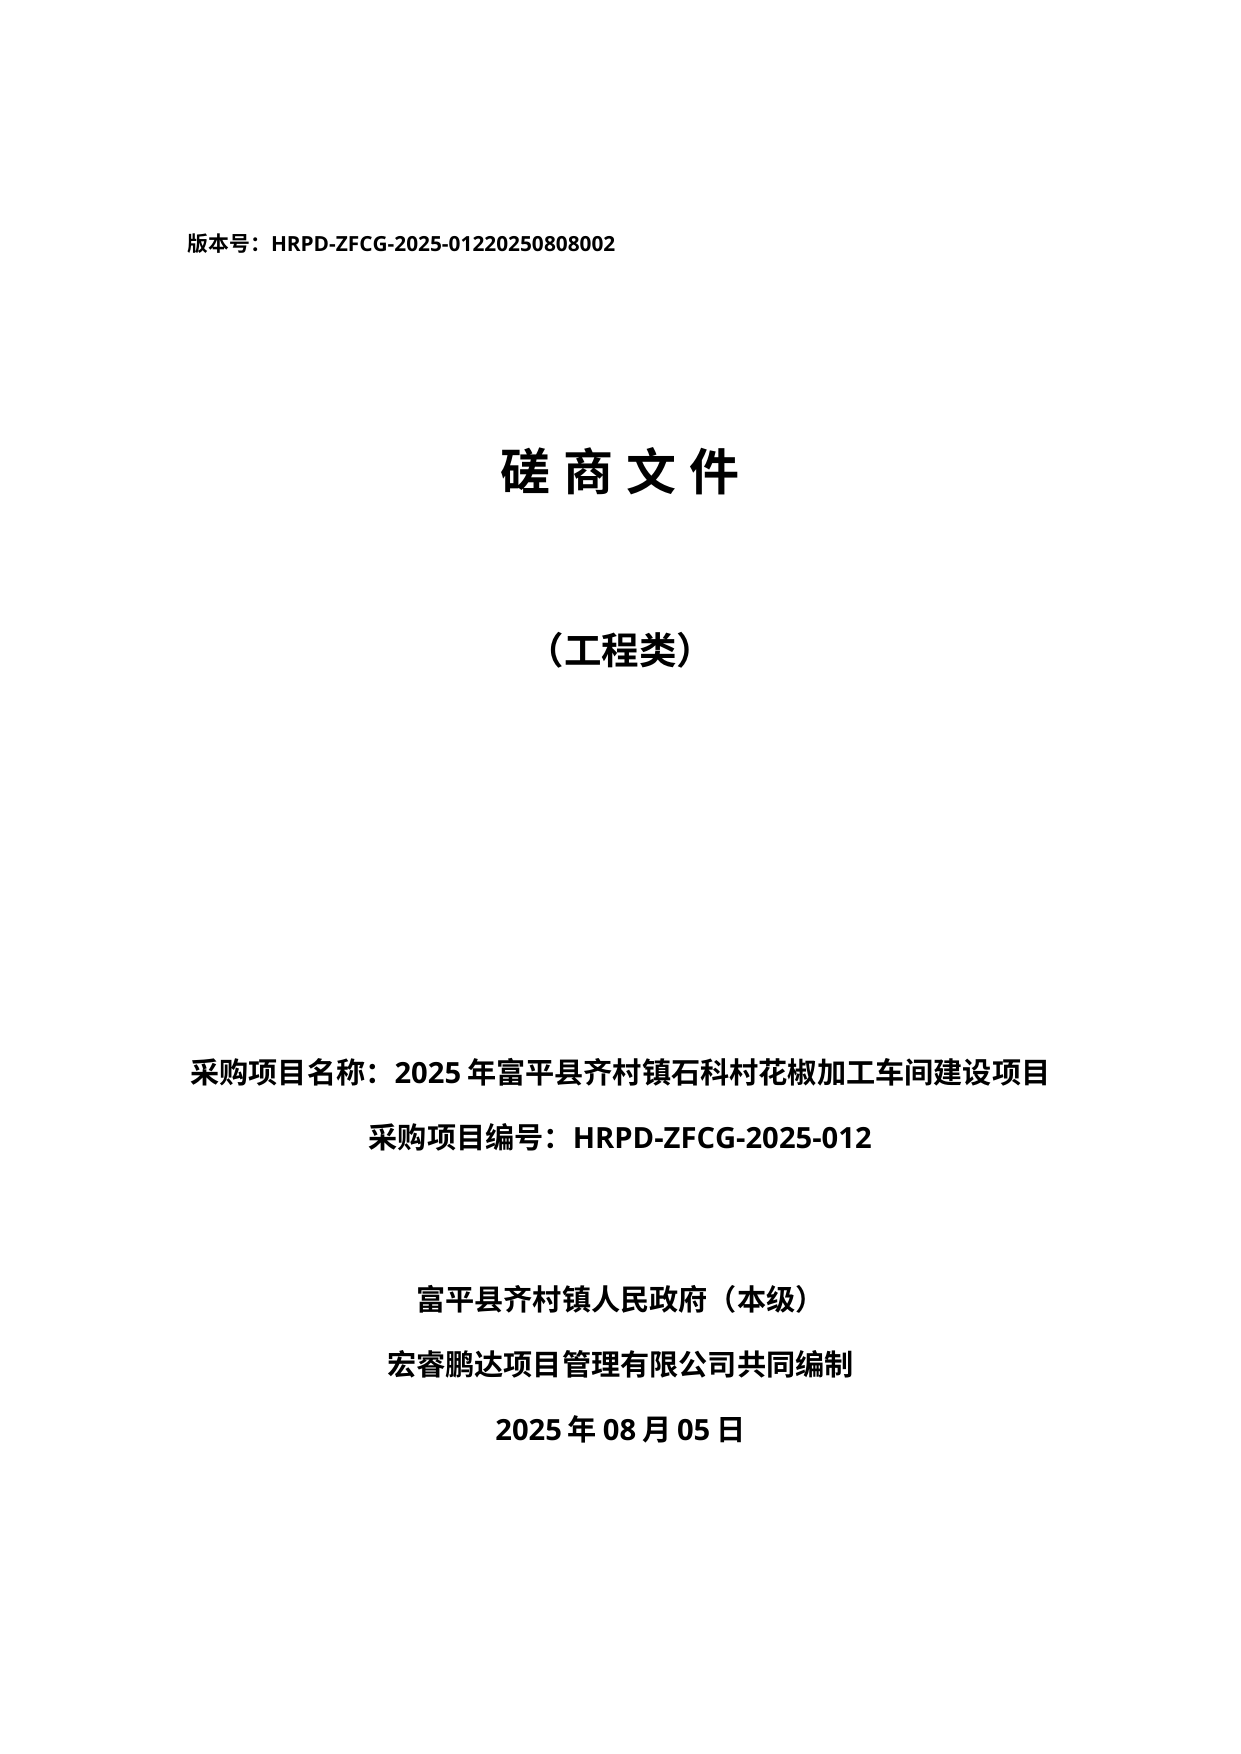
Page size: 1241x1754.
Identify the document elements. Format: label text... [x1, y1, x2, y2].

text 2025年08月05日 [187, 1397, 1053, 1462]
text 宏睿鹏达项目管理有限公司共同编制 [187, 1332, 1053, 1397]
text 采购项目名称：2025年富平县齐村镇石科村花椒加工车间建设项目 [187, 1039, 1053, 1104]
text 版本号：HRPD-ZFCG-2025-01220250808002 [187, 227, 1053, 422]
text 采购项目编号：HRPD-ZFCG-2025-012 [187, 1104, 1053, 1267]
text 富平县齐村镇人民政府（本级） [187, 1267, 1053, 1332]
text 磋 商 文 件 [187, 422, 1053, 617]
text （工程类） [187, 617, 1053, 1039]
